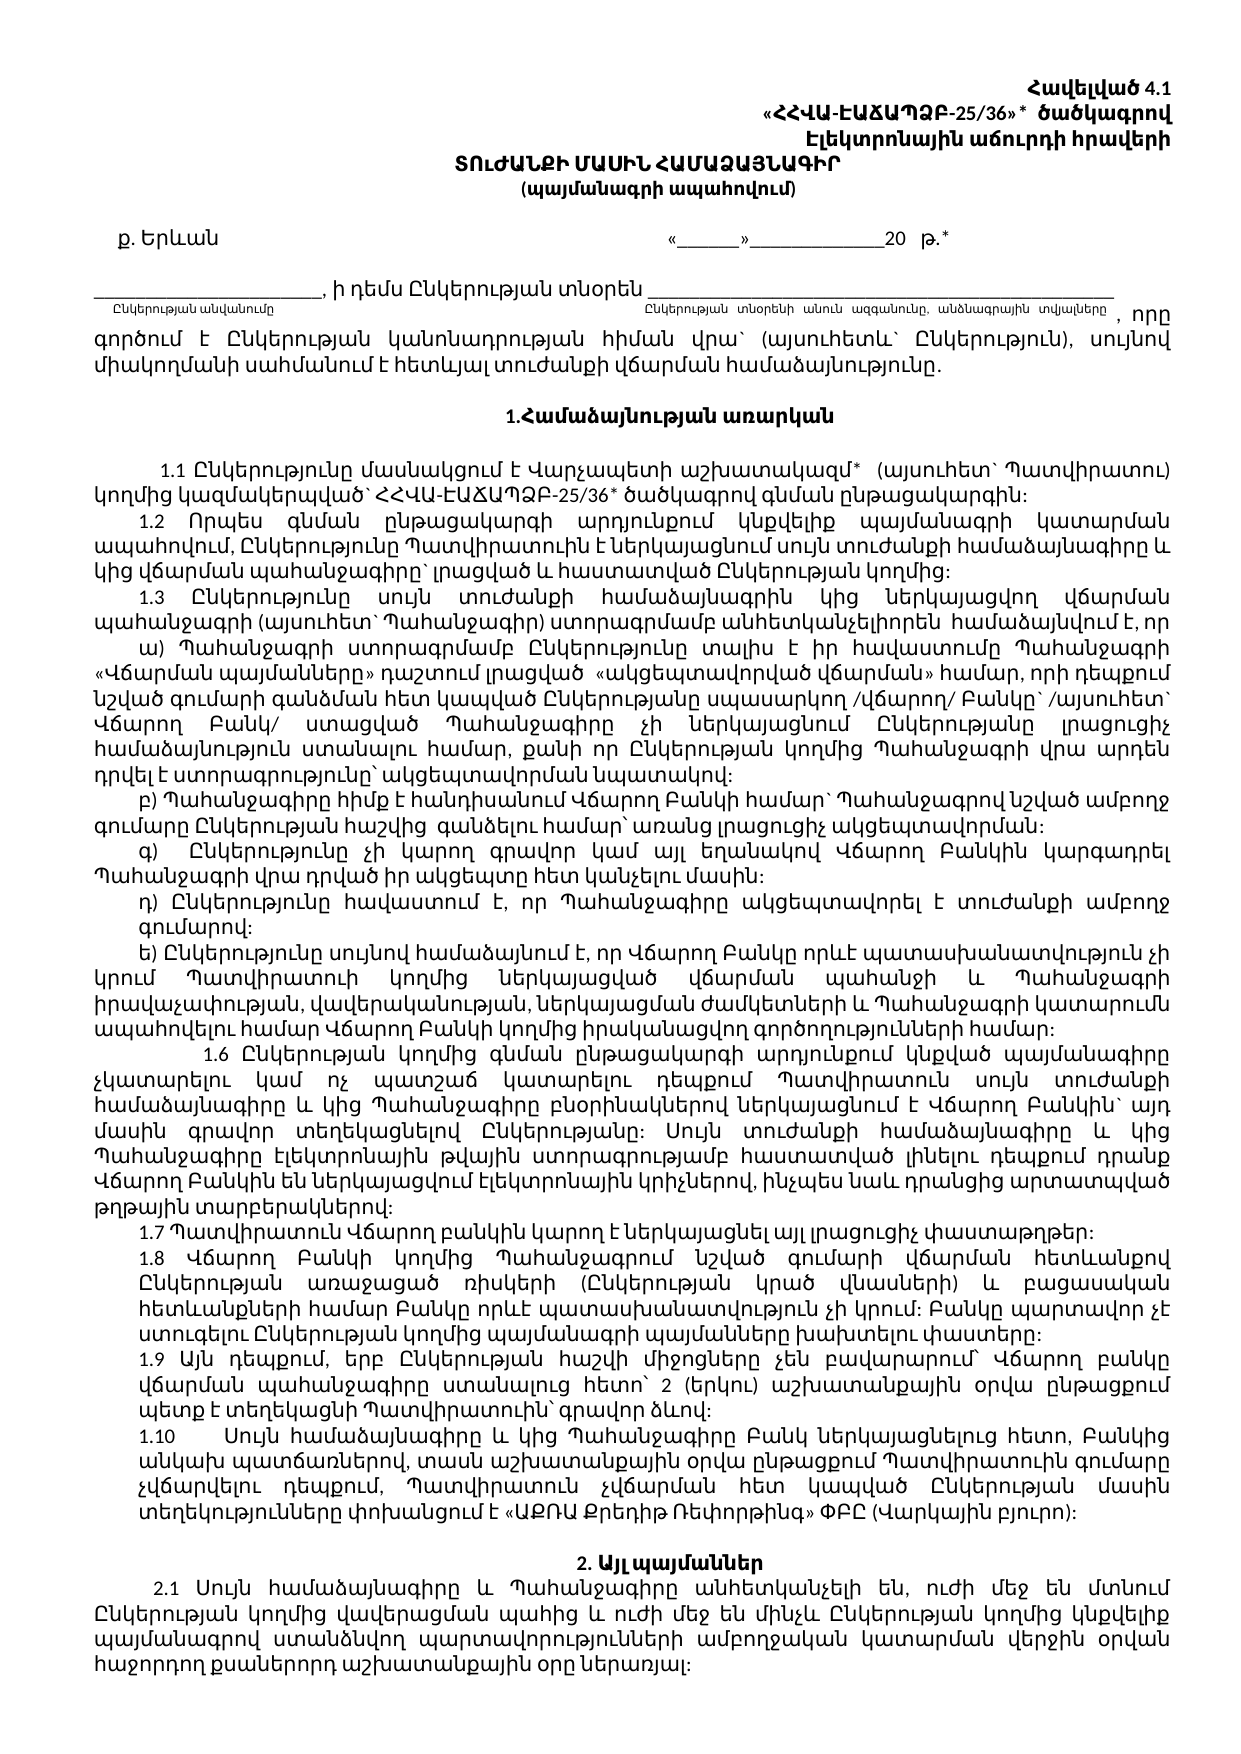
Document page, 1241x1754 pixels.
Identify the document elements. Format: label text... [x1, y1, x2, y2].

text ______________________, ի դեմս Ընկերության տնօրեն _____________________________________________ [94, 276, 1171, 301]
text ՏՈւԺԱՆՔԻ ՄԱՍԻՆ ՀԱՄԱՁԱՅՆԱԳԻՐ [94, 151, 1171, 177]
text գ) Ընկերությունը չի կարող գրավոր կամ այլ եղանակով Վճարող Բանկին կարգադրել Պահանջագրի վրա դրված իր ակցեպտը հետ կանչելու մասին: [94, 838, 1171, 889]
text ե) Ընկերությունը սույնով համաձայնում է, որ Վճարող Բանկը որևէ պատասխանատվություն չի կրում Պատվիրատուի կողմից ներկայացված վճարման պահանջի և Պահանջագրի իրավաչափության, վավերականության, ներկայացման ժամկետների և Պահանջագրի կատարումն ապահովելու համար Վճարող Բանկի կողմից իրականացվող գործողությունների համար: [94, 940, 1171, 1042]
text «ՀՀՎԱ-ԷԱՃԱՊՁԲ-25/36»* ծածկագրով [94, 100, 1171, 126]
text 2.1 Սույն համաձայնագիրը և Պահանջագիրը անհետկանչելի են, ուժի մեջ են մտնում Ընկերության կողմից վավերացման պահից և ուժի մեջ են մինչև Ընկերության կողմից կնքվելիք պայմանագրով ստանձնվող պարտավորությունների ամբողջական կատարման վերջին օրվան հաջորդող քսաներորդ աշխատանքային օրը ներառյալ: [94, 1575, 1171, 1677]
text 1.Համաձայնության առարկան [169, 403, 1171, 428]
text ա) Պահանջագրի ստորագրմամբ Ընկերությունը տալիս է իր հավաստումը Պահանջագրի «Վճարման պայմանները» դաշտում լրացված «ակցեպտավորված վճարման» համար, որի դեպքում նշված գումարի գանձման հետ կապված Ընկերությանը սպասարկող /վճարող/ Բանկը` /այսուհետ` Վճարող Բանկ/ ստացված Պահանջագիրը չի ներկայացնում Ընկերությանը լրացուցիչ համաձայնություն ստանալու համար, քանի որ Ընկերության կողմից Պահանջագրի վրա արդեն դրվել է ստորագրությունը՝ ակցեպտավորման նպատակով: [94, 635, 1171, 787]
text Հավելված 4.1 [94, 75, 1171, 100]
text Ընկերության անվանումը Ընկերության տնօրենի անուն ազգանունը, անձնագրային տվյալները , որը գործում է Ընկերության կանոնադրության հիման վրա` (այսուհետև` Ընկերություն), սույնով միակողմանի սահմանում է հետևյալ տուժանքի վճարման համաձայնությունը. [94, 301, 1171, 377]
text 1.10 Սույն համաձայնագիրը և կից Պահանջագիրը Բանկ ներկայացնելուց հետո, Բանկից անկախ պատճառներով, տասն աշխատանքային օրվա ընթացքում Պատվիրատուին գումարը չվճարվելու դեպքում, Պատվիրատուն չվճարման հետ կապված Ընկերության մասին տեղեկությունները փոխանցում է «ԱՔՌԱ Քրեդիթ Ռեփորթինգ» ՓԲԸ (Վարկային բյուրո): [138, 1423, 1171, 1524]
text 1.2 Որպես գնման ընթացակարգի արդյունքում կնքվելիք պայմանագրի կատարման ապահովում, Ընկերությունը Պատվիրատուին է ներկայացնում սույն տուժանքի համաձայնագիրը և կից վճարման պահանջագիրը` լրացված և հաստատված Ընկերության կողմից: [94, 508, 1171, 584]
text 1.9 Այն դեպքում, երբ Ընկերության հաշվի միջոցները չեն բավարարում՝ Վճարող բանկը վճարման պահանջագիրը ստանալուց հետո՝ 2 (երկու) աշխատանքային օրվա ընթացքում պետք է տեղեկացնի Պատվիրատուին՝ գրավոր ձևով: [138, 1347, 1171, 1423]
text 1.8 Վճարող Բանկի կողմից Պահանջագրում նշված գումարի վճարման հետևանքով Ընկերության առաջացած ռիսկերի (Ընկերության կրած վնասների) և բացասական հետևանքների համար Բանկը որևէ պատասխանատվություն չի կրում: Բանկը պարտավոր չէ ստուգելու Ընկերության կողմից պայմանագրի պայմանները խախտելու փաստերը: [138, 1245, 1171, 1347]
text 1.3 Ընկերությունը սույն տուժանքի համաձայնագրին կից ներկայացվող վճարման պահանջագրի (այսուհետ` Պահանջագիր) ստորագրմամբ անհետկանչելիորեն համաձայնվում է, որ [94, 584, 1171, 635]
text (պայմանագրի ապահովում) [94, 177, 1171, 199]
text ք. Երևան «______»_____________20 թ.* [94, 225, 1171, 250]
text 1.1 Ընկերությունը մասնակցում է Վարչապետի աշխատակազմ* (այսուհետ` Պատվիրատու) կողմից կազմակերպված` ՀՀՎԱ-ԷԱՃԱՊՁԲ-25/36* ծածկագրով գնման ընթացակարգին: [94, 457, 1171, 508]
text 2. Այլ պայմաններ [169, 1550, 1171, 1575]
text Էլեկտրոնային աճուրդի հրավերի [94, 126, 1171, 151]
text 1.6 Ընկերության կողմից գնման ընթացակարգի արդյունքում կնքված պայմանագիրը չկատարելու կամ ոչ պատշաճ կատարելու դեպքում Պատվիրատուն սույն տուժանքի համաձայնագիրը և կից Պահանջագիրը բնօրինակներով ներկայացնում է Վճարող Բանկին` այդ մասին գրավոր տեղեկացնելով Ընկերությանը: Սույն տուժանքի համաձայնագիրը և կից Պահանջագիրը էլեկտրոնային թվային ստորագրությամբ հաստատված լինելու դեպքում դրանք Վճարող Բանկին են ներկայացվում էլեկտրոնային կրիչներով, ինչպես նաև դրանցից արտատպված թղթային տարբերակներով: [94, 1042, 1171, 1219]
text 1.7 Պատվիրատուն Վճարող բանկին կարող է ներկայացնել այլ լրացուցիչ փաստաթղթեր: [138, 1219, 1171, 1245]
text դ) Ընկերությունը հավաստում է, որ Պահանջագիրը ակցեպտավորել է տուժանքի ամբողջ գումարով: [138, 889, 1171, 940]
text բ) Պահանջագիրը հիմք է հանդիսանում Վճարող Բանկի համար` Պահանջագրով նշված ամբողջ գումարը Ընկերության հաշվից գանձելու համար՝ առանց լրացուցիչ ակցեպտավորման: [94, 787, 1171, 838]
